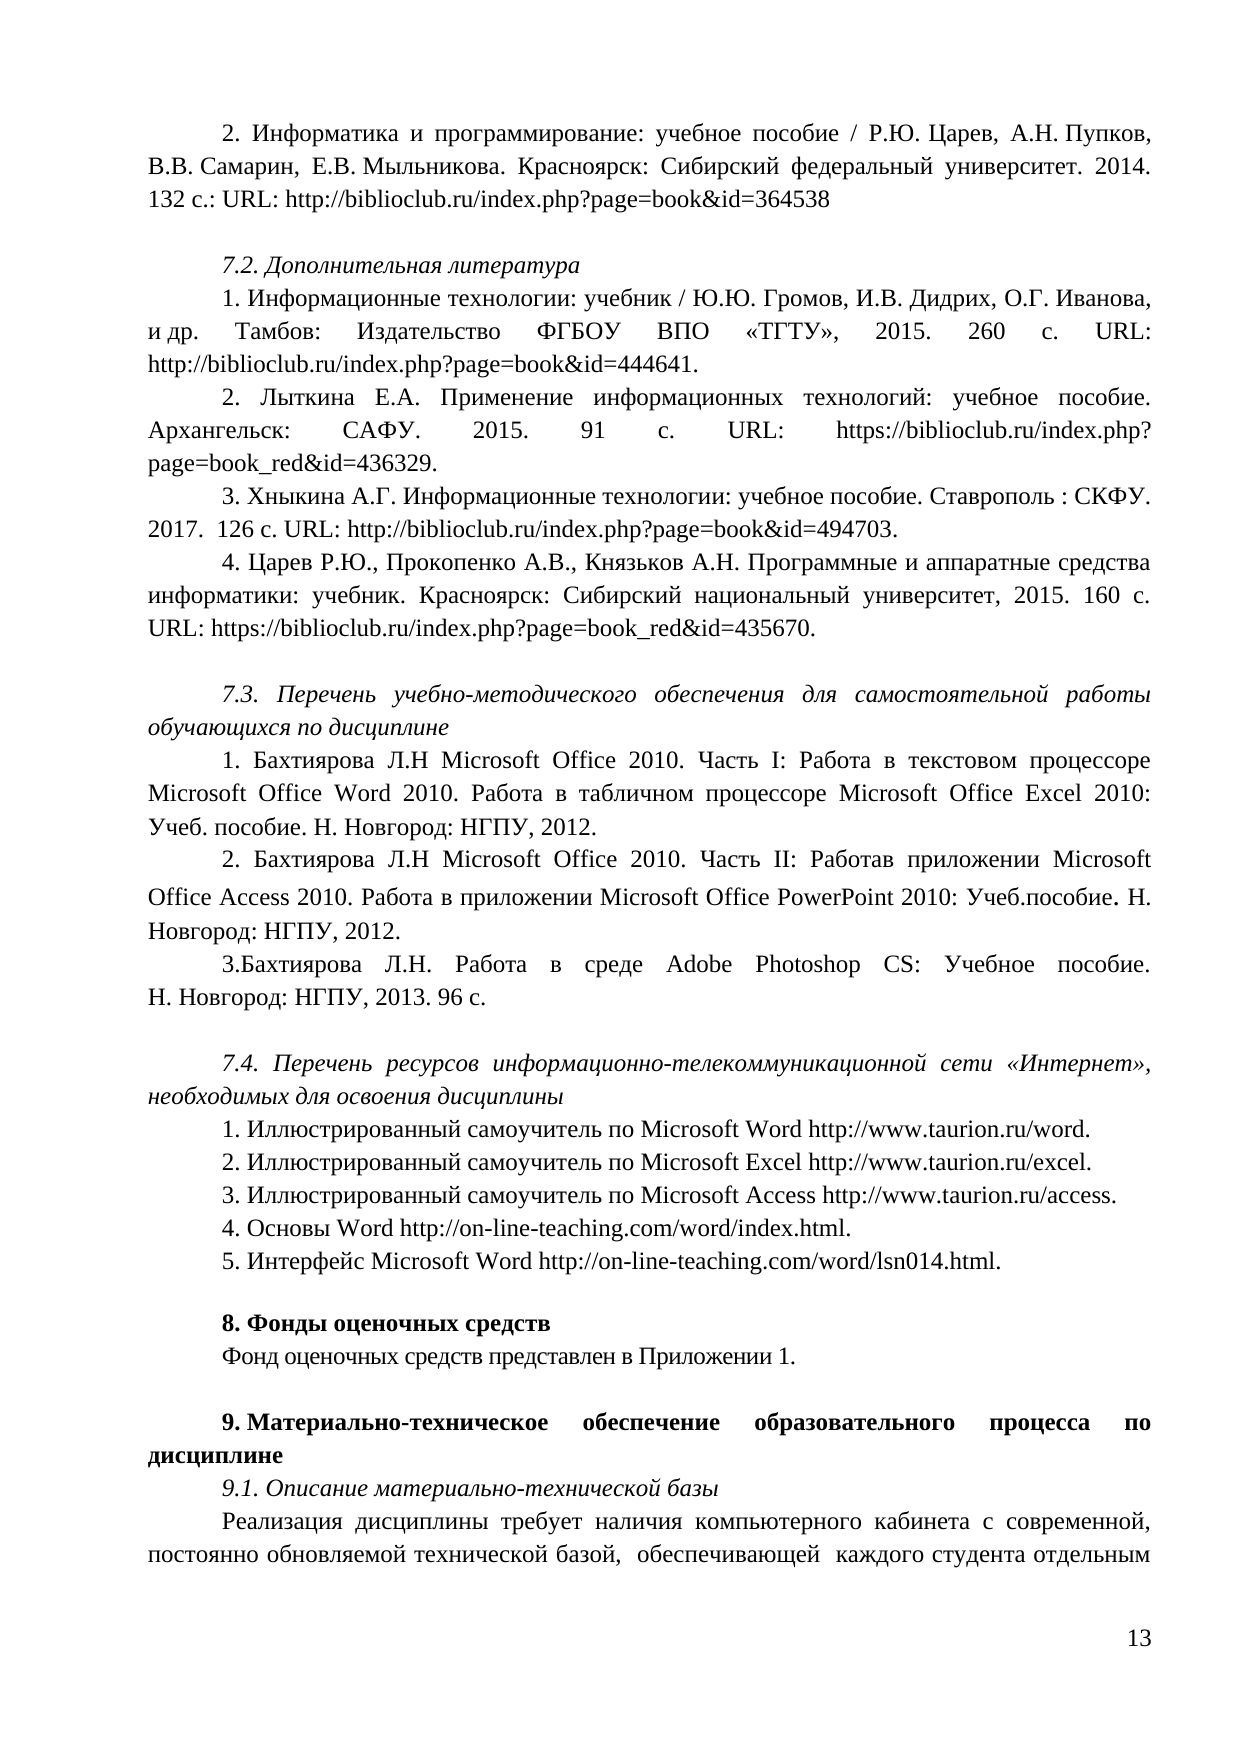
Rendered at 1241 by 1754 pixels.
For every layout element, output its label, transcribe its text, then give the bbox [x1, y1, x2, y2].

subtitle 3.Бахтиярова Л.Н. Работа в среде Adobe Photoshop CS: Учебное пособие. Н. Новгород: НГПУ, 2013. 96 с. [148, 949, 1152, 1011]
text 8. Фонды оценочных средств [148, 1308, 1152, 1337]
text 1. Информационные технологии: учебник / Ю.Ю. Громов, И.В. Дидрих, О.Г. Иванова, и др. Тамбов: Издательство ФГБОУ ВПО «ТГТУ», 2015. 260 с. URL: http://biblioclub.ru/index.php?page=book&id=444641. [148, 283, 1152, 378]
text Фонд оценочных средств представлен в Приложении 1. [148, 1341, 1152, 1370]
text 7.4. Перечень ресурсов информационно-телекоммуникационной сети «Интернет», необходимых для освоения дисциплины [148, 1048, 1152, 1110]
text 4. Царев Р.Ю., Прокопенко А.В., Князьков А.Н. Программные и аппаратные средства информатики: учебник. Красноярск: Сибирский национальный университет, 2015. 160 с. URL: https://biblioclub.ru/index.php?page=book_red&id=435670. [148, 547, 1152, 642]
text 5. Интерфейс Microsoft Word http://on-line-teaching.com/word/lsn014.html. [148, 1246, 1152, 1275]
text 7.2. Дополнительная литература [148, 250, 1152, 279]
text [148, 1506, 1152, 1568]
text 4. Основы Word http://on-line-teaching.com/word/index.html. [148, 1213, 1152, 1242]
text 2. Иллюстрированный самоучитель по Microsoft Excel http://www.taurion.ru/excel. [148, 1147, 1152, 1176]
text 3. Иллюстрированный самоучитель по Microsoft Access http://www.taurion.ru/access. [148, 1180, 1152, 1209]
text 1. Бахтиярова Л.Н Microsoft Office 2010. Часть I: Работа в текстовом процессоре Microsoft Office Word 2010. Работа в табличном процессоре Microsoft Office Excel 2010: Учеб. пособие. Н. Новгород: НГПУ, 2012. [148, 746, 1152, 840]
text 3. Хныкина А.Г. Информационные технологии: учебное пособие. Ставрополь : СКФУ. 2017. 126 с. URL: http://biblioclub.ru/index.php?page=book&id=494703. [148, 481, 1152, 543]
text 1. Иллюстрированный самоучитель по Microsoft Word http://www.taurion.ru/word. [148, 1114, 1152, 1143]
text 7.3. Перечень учебно-методического обеспечения для самостоятельной работы обучающихся по дисциплине [148, 679, 1152, 741]
text 2. Лыткина Е.А. Применение информационных технологий: учебное пособие. Архангельск: САФУ. 2015. 91 с. URL: https://biblioclub.ru/index.php?page=book_red&id=436329. [148, 382, 1152, 477]
text 9. Материально-техническое обеспечение образовательного процесса по дисциплине [148, 1407, 1152, 1469]
text 9.1. Описание материально-технической базы [148, 1473, 1152, 1502]
subtitle 2. Бахтиярова Л.Н Microsoft Office 2010. Часть II: Работав приложении Microsoft Office Access 2010. Работа в приложении Microsoft Office PowerPoint 2010: Учеб.пособие. Н. Новгород: НГПУ, 2012. [148, 844, 1152, 945]
text 2. Информатика и программирование: учебное пособие / Р.Ю. Царев, А.Н. Пупков, В.В. Самарин, Е.В. Мыльникова. Красноярск: Сибирский федеральный университет. 2014. 132 с.: URL: http://biblioclub.ru/index.php?page=book&id=364538 [148, 118, 1152, 213]
